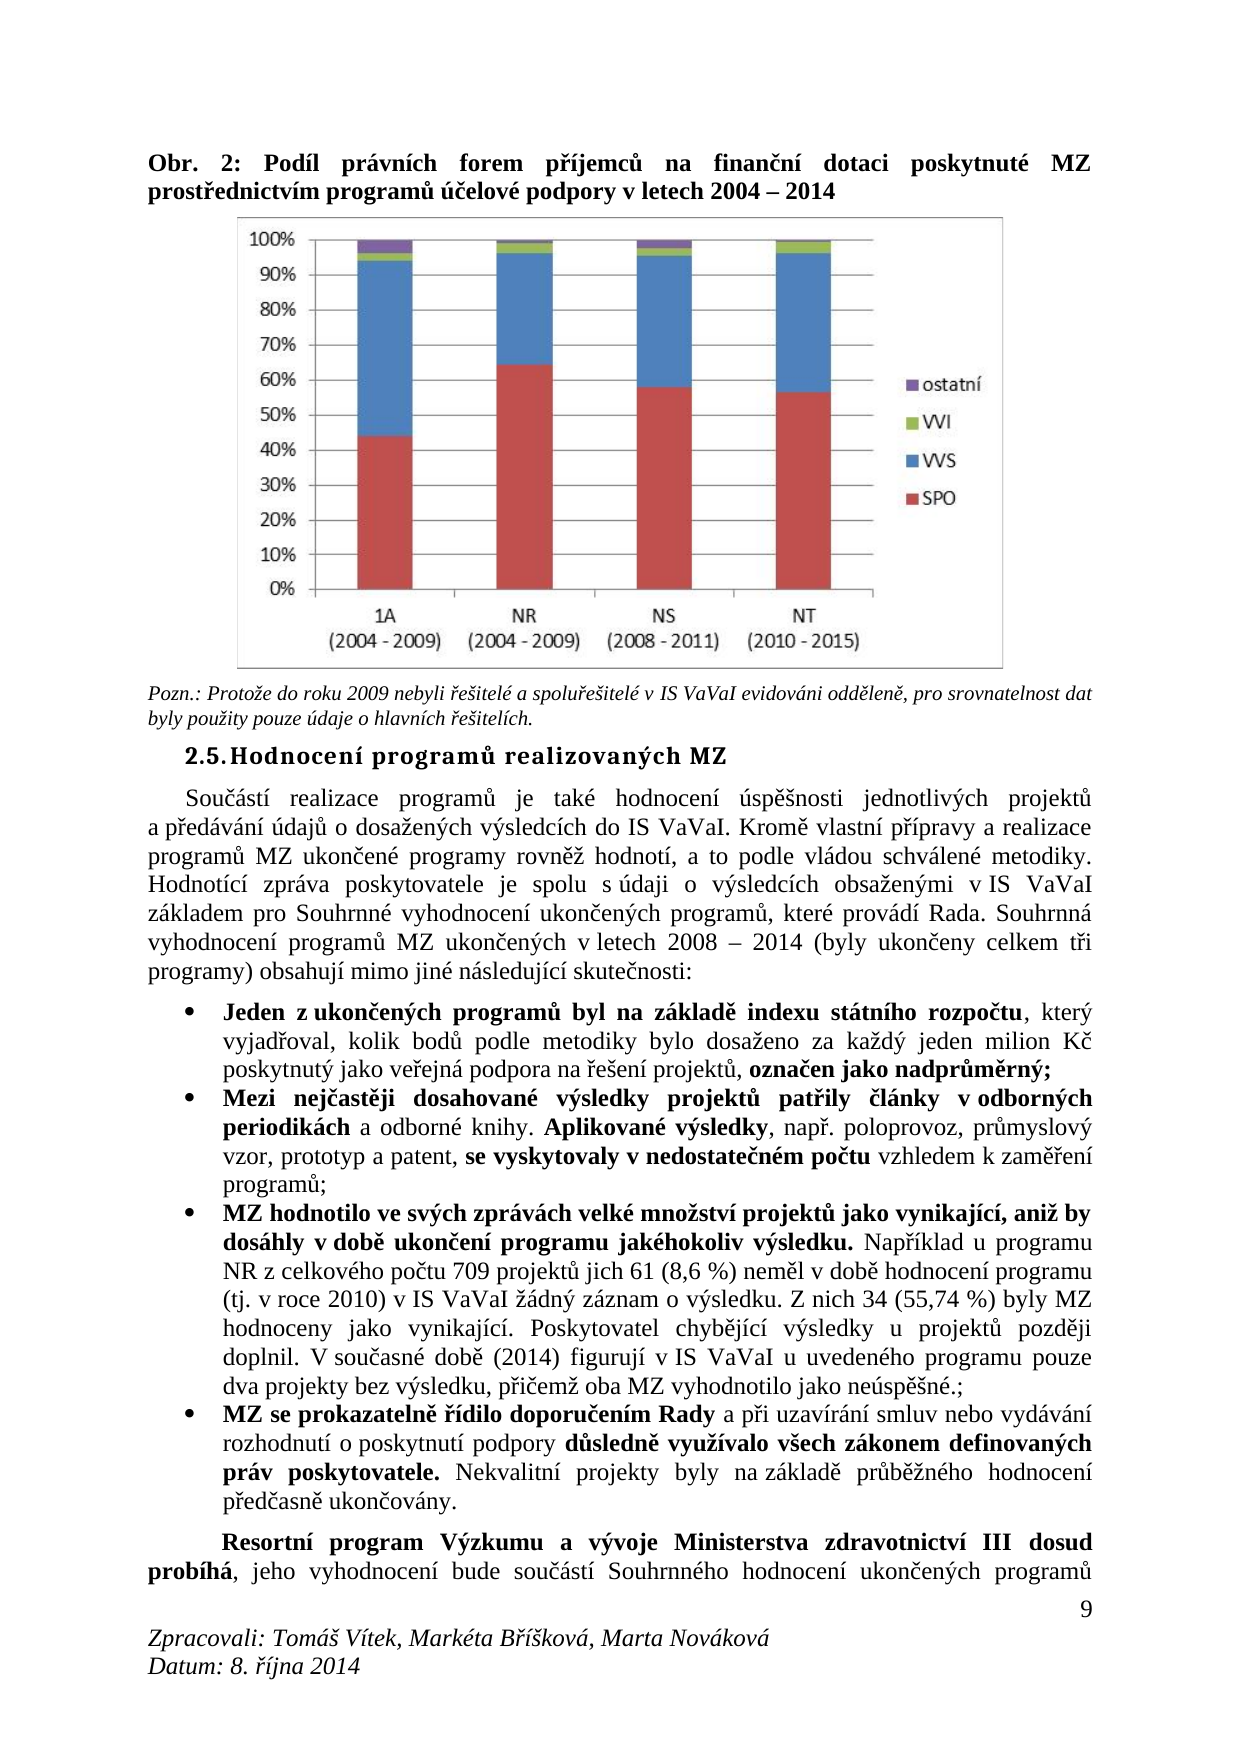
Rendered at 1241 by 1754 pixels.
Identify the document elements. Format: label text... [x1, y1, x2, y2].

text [148, 1527, 1093, 1584]
list Jeden z ukončených programů byl na základě indexu státního rozpočtu, který vyjadřoval, kolik bodů podle metodiky bylo dosaženo za každý jeden milion Kč poskytnutý jako veřejná podpora na řešení projektů, označen jako nadprůměrný; [185, 997, 1093, 1083]
text Součástí realizace programů je také hodnocení úspěšnosti jednotlivých projektů a předávání údajů o dosažených výsledcích do IS VaVaI. Kromě vlastní přípravy a realizace programů MZ ukončené programy rovněž hodnotí, a to podle vládou schválené metodiky. Hodnotící zpráva poskytovatele je spolu s údaji o výsledcích obsaženými v IS VaVaI základem pro Souhrnné vyhodnocení ukončených programů, které provádí Rada. Souhrnná vyhodnocení programů MZ ukončených v letech 2008 – 2014 (byly ukončeny celkem tři programy) obsahují mimo jiné následující skutečnosti: [148, 783, 1093, 984]
text Pozn.: Protože do roku 2009 nebyli řešitelé a spoluřešitelé v IS VaVaI evidováni odděleně, pro srovnatelnost dat byly použity pouze údaje o hlavních řešitelích. [148, 681, 1093, 729]
list Mezi nejčastěji dosahované výsledky projektů patřily články v odborných periodikách a odborné knihy. Aplikované výsledky, např. poloprovoz, průmyslový vzor, prototyp a patent, se vyskytovaly v nedostatečném počtu vzhledem k zaměření programů; [185, 1083, 1093, 1198]
subtitle Hodnocení programů realizovaných MZ [185, 742, 1093, 771]
text Obr. 2: Podíl právních forem příjemců na finanční dotaci poskytnuté MZ prostřednictvím programů účelové podpory v letech 2004 – 2014 [148, 148, 1093, 205]
list MZ hodnotilo ve svých zprávách velké množství projektů jako vynikající, aniž by dosáhly v době ukončení programu jakéhokoliv výsledku. Například u programu NR z celkového počtu 709 projektů jich 61 (8,6 %) neměl v době hodnocení programu (tj. v roce 2010) v IS VaVaI žádný záznam o výsledku. Z nich 34 (55,74 %) byly MZ hodnoceny jako vynikající. Poskytovatel chybějící výsledky u projektů později doplnil. V současné době (2014) figurují v IS VaVaI u uvedeného programu pouze dva projekty bez výsledku, přičemž oba MZ vyhodnotilo jako neúspěšné.; [185, 1198, 1093, 1399]
picture [237, 217, 1004, 669]
list MZ se prokazatelně řídilo doporučením Rady a při uzavírání smluv nebo vydávání rozhodnutí o poskytnutí podpory důsledně využívalo všech zákonem definovaných práv poskytovatele. Nekvalitní projekty byly na základě průběžného hodnocení předčasně ukončovány. [185, 1399, 1093, 1514]
